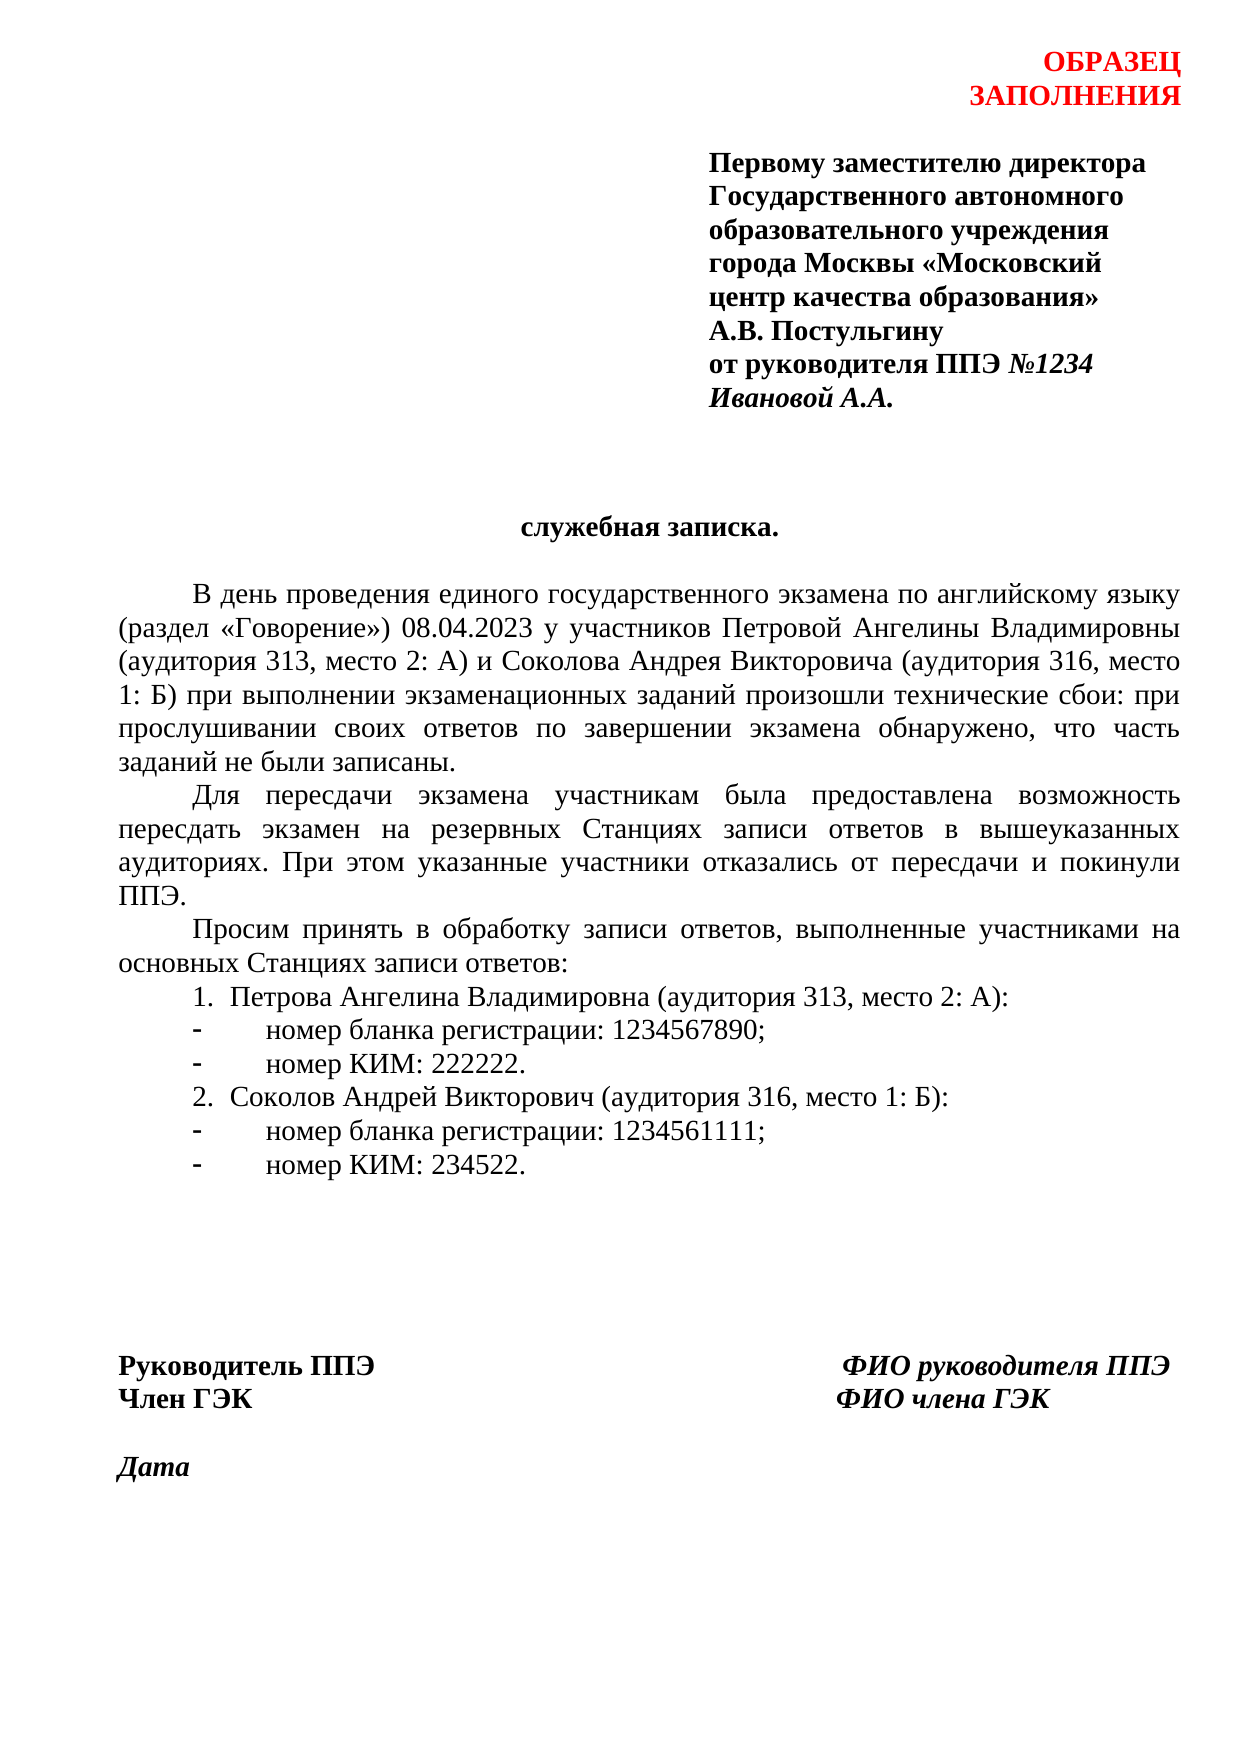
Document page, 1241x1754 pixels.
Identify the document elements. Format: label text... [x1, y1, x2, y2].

list номер КИМ: 222222. [118, 1046, 1181, 1079]
list номер КИМ: 234522. [118, 1147, 1181, 1180]
text Дата [118, 1449, 1181, 1482]
text Первому заместителю директора Государственного автономного образовательного учреждения города Москвы «Московский центр качества образования» [709, 145, 1181, 313]
text ЗАПОЛНЕНИЯ [709, 78, 1181, 111]
text В день проведения единого государственного экзамена по английскому языку (раздел «Говорение») 08.04.2023 у участников Петровой Ангелины Владимировны (аудитория 313, место 2: А) и Соколова Андрея Викторовича (аудитория 316, место 1: Б) при выполнении экзаменационных заданий произошли технические сбои: при прослушивании своих ответов по завершении экзамена обнаружено, что часть заданий не были записаны. [118, 576, 1181, 777]
text Ивановой А.А. [709, 380, 1181, 413]
text А.В. Постульгину [709, 313, 1181, 346]
list номер бланка регистрации: 1234561111; [118, 1113, 1181, 1147]
list Петрова Ангелина Владимировна (аудитория 313, место 2: А): [192, 979, 1181, 1012]
text Просим принять в обработку записи ответов, выполненные участниками на основных Станциях записи ответов: [118, 912, 1181, 979]
text Руководитель ППЭ ФИО руководителя ППЭ [118, 1348, 1181, 1382]
text Для пересдачи экзамена участникам была предоставлена возможность пересдать экзамен на резервных Станциях записи ответов в вышеуказанных аудиториях. При этом указанные участники отказались от пересдачи и покинули ППЭ. [118, 777, 1181, 912]
list номер бланка регистрации: 1234567890; [118, 1012, 1181, 1046]
list Соколов Андрей Викторович (аудитория 316, место 1: Б): [192, 1079, 1181, 1113]
text от руководителя ППЭ №1234 [709, 346, 1181, 380]
text Член ГЭК ФИО члена ГЭК [118, 1382, 1181, 1415]
text служебная записка. [118, 509, 1181, 543]
text ОБРАЗЕЦ [709, 44, 1181, 78]
